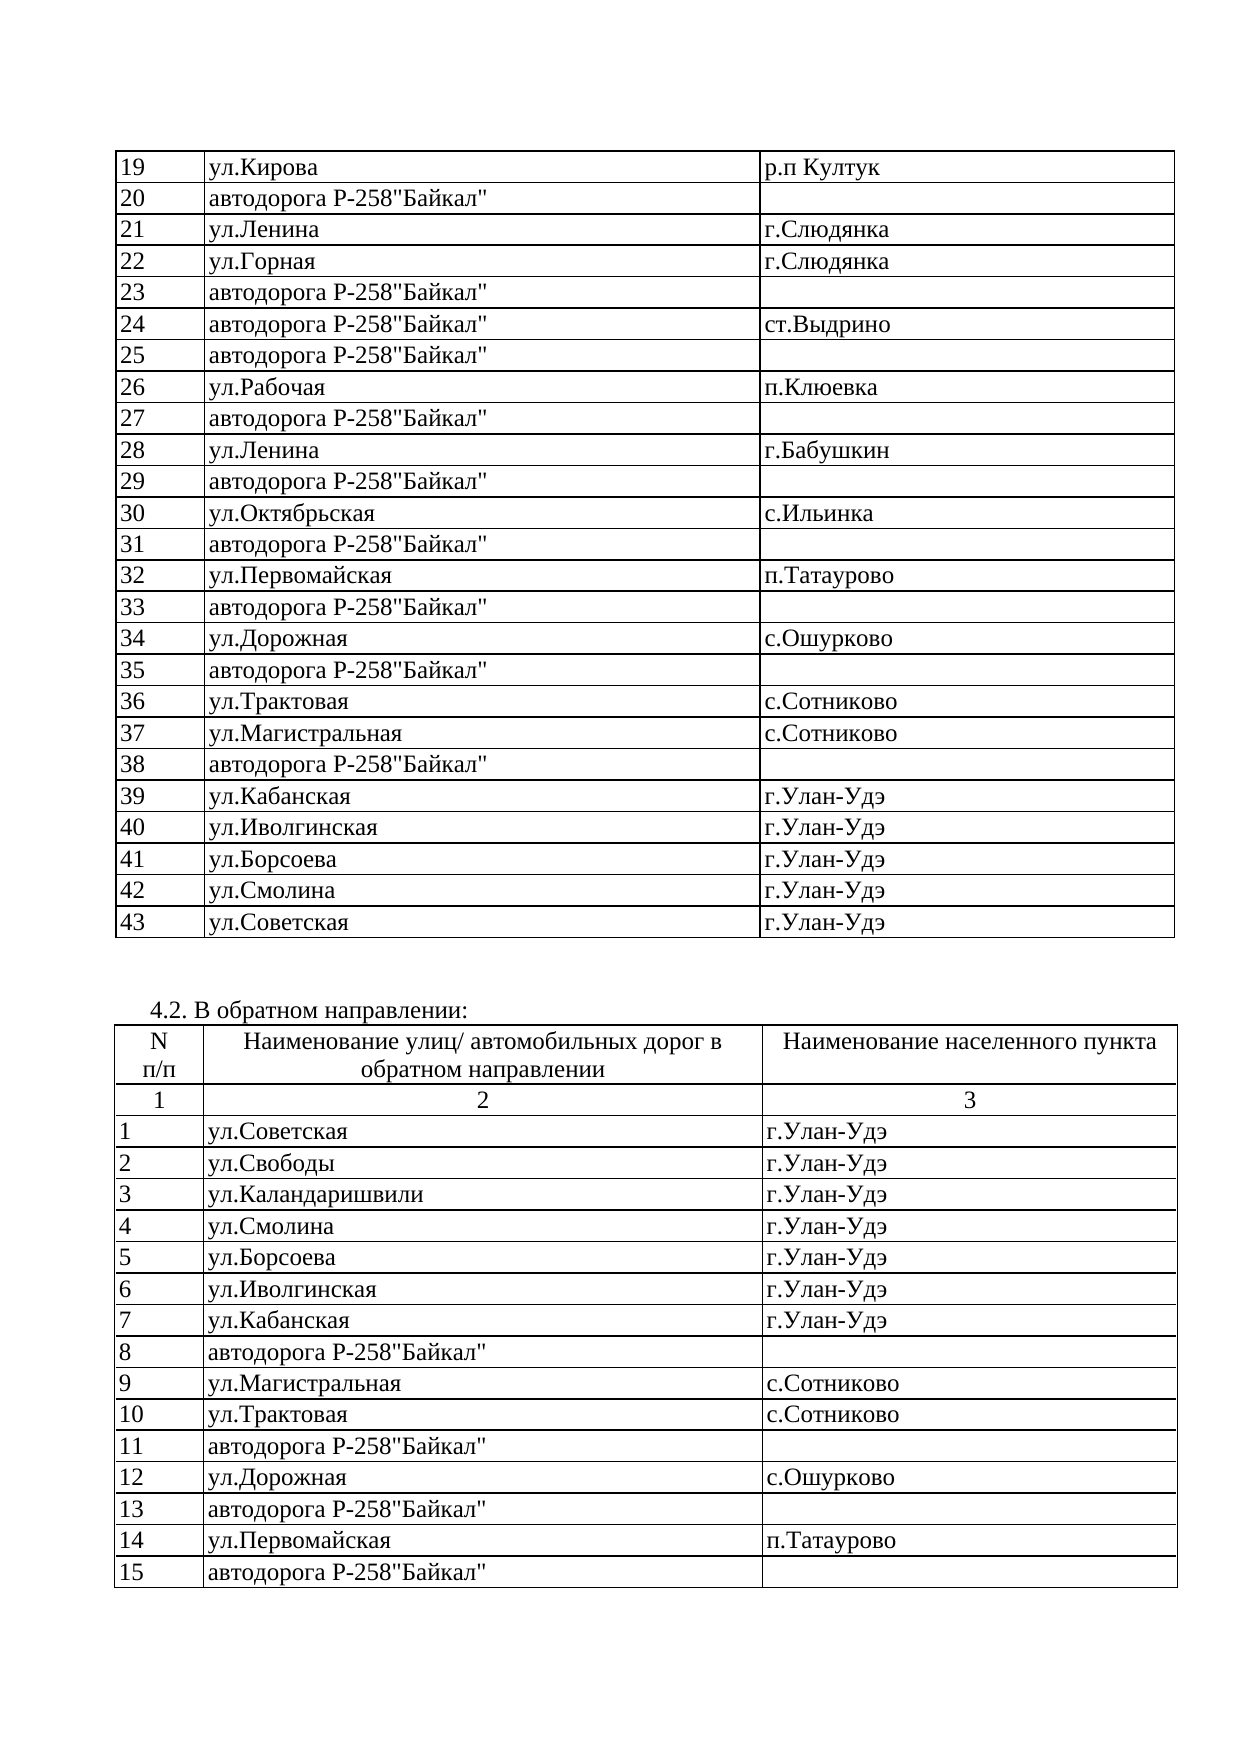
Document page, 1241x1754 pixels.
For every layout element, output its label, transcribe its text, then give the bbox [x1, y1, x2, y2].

table_cell [761, 466, 1174, 496]
table_cell 2 [115, 1147, 203, 1178]
table_cell 11 [115, 1430, 203, 1461]
table_cell [761, 749, 1174, 779]
table_cell автодорога Р-258"Байкал" [204, 1431, 762, 1461]
table_cell 8 [115, 1336, 203, 1366]
table_cell г.Улан-Удэ [761, 875, 1174, 905]
table_cell ул.Горная [205, 246, 759, 276]
table_cell 1 [115, 1116, 203, 1146]
table_cell 21 [117, 215, 204, 244]
table_cell с.Сотниково [763, 1398, 1177, 1429]
table_cell ул.Магистральная [205, 718, 759, 748]
table_cell ул.Трактовая [205, 686, 759, 716]
table_cell [761, 655, 1174, 685]
table_cell 30 [117, 498, 204, 527]
table_cell 37 [117, 718, 204, 748]
table_cell 19 [117, 152, 204, 181]
table_cell 1 [115, 1084, 203, 1115]
table_cell г.Улан-Удэ [763, 1209, 1177, 1241]
table_cell 23 [117, 277, 204, 307]
table_cell с.Сотниково [761, 686, 1174, 716]
table_cell г.Улан-Удэ [763, 1146, 1177, 1178]
table_cell ул.Трактовая [204, 1400, 762, 1429]
table_cell автодорога Р-258"Байкал" [205, 183, 759, 213]
table_cell 39 [117, 781, 204, 811]
table_cell 20 [117, 183, 204, 213]
table_cell ул.Октябрьская [205, 498, 759, 527]
table_cell ул.Первомайская [204, 1525, 762, 1555]
table_cell [761, 403, 1174, 433]
text 4.2. В обратном направлении: [150, 996, 1090, 1024]
table_cell г.Улан-Удэ [761, 907, 1174, 936]
table_cell г.Улан-Удэ [761, 844, 1174, 873]
table_cell автодорога Р-258"Байкал" [205, 466, 759, 496]
table_cell 42 [117, 875, 204, 905]
table_cell ул.Советская [204, 1116, 762, 1146]
table_cell ул.Кирова [205, 152, 759, 181]
table_cell 40 [117, 812, 204, 842]
table_cell 9 [115, 1368, 203, 1398]
table_cell г.Слюдянка [761, 246, 1174, 276]
table_cell ул.Борсоева [205, 844, 759, 873]
table_cell 10 [115, 1399, 203, 1429]
table_cell ул.Дорожная [204, 1462, 762, 1492]
table_cell 12 [115, 1462, 203, 1492]
table_cell [763, 1555, 1177, 1587]
table_cell с.Ошурково [763, 1461, 1177, 1492]
table_cell ул.Кабанская [205, 781, 759, 811]
table_cell 27 [117, 403, 204, 433]
table_cell 43 [117, 907, 204, 936]
table_cell 3 [115, 1179, 203, 1209]
table_cell ул.Ленина [205, 435, 759, 464]
table_cell автодорога Р-258"Байкал" [205, 277, 759, 307]
table_cell 13 [115, 1493, 203, 1524]
table_cell 31 [117, 529, 204, 559]
table_cell г.Улан-Удэ [763, 1241, 1177, 1272]
table_cell автодорога Р-258"Байкал" [205, 403, 759, 433]
table_cell с.Сотниково [761, 718, 1174, 748]
table_cell автодорога Р-258"Байкал" [204, 1494, 762, 1524]
table_cell г.Слюдянка [761, 215, 1174, 244]
table_cell 34 [117, 623, 204, 653]
table_cell 35 [117, 655, 204, 685]
table_cell 5 [115, 1242, 203, 1272]
table_cell [761, 592, 1174, 622]
table_cell ул.Советская [205, 907, 759, 936]
table_cell 14 [115, 1525, 203, 1555]
table_cell [763, 1335, 1177, 1366]
table_cell 22 [117, 246, 204, 276]
table_cell автодорога Р-258"Байкал" [205, 309, 759, 339]
table_cell 33 [117, 592, 204, 622]
table_cell ул.Смолина [204, 1211, 762, 1241]
table_cell 29 [117, 466, 204, 496]
table_cell 38 [117, 749, 204, 779]
table_cell 28 [117, 435, 204, 464]
table_cell 32 [117, 561, 204, 590]
table_header N п/п [115, 1026, 203, 1083]
table_cell [761, 277, 1174, 307]
table_cell 7 [115, 1305, 203, 1335]
table_cell ул.Свободы [204, 1148, 762, 1178]
table_cell ул.Магистральная [204, 1368, 762, 1398]
table_header Наименование улиц/ автомобильных дорог в обратном направлении [204, 1026, 762, 1083]
table_cell ст.Выдрино [761, 309, 1174, 339]
table_cell ул.Иволгинская [204, 1274, 762, 1303]
table_cell 15 [115, 1556, 203, 1587]
table_cell ул.Каландаришвили [204, 1179, 762, 1209]
table_cell автодорога Р-258"Байкал" [205, 529, 759, 559]
table_cell ул.Ленина [205, 215, 759, 244]
table_cell п.Клюевка [761, 372, 1174, 402]
table_cell 2 [204, 1085, 762, 1115]
table_cell [763, 1492, 1177, 1524]
table_cell ул.Рабочая [205, 372, 759, 402]
table_cell ул.Дорожная [205, 623, 759, 653]
table_cell [761, 340, 1174, 370]
table_cell автодорога Р-258"Байкал" [204, 1557, 762, 1587]
table_cell автодорога Р-258"Байкал" [205, 340, 759, 370]
table_cell г.Улан-Удэ [761, 812, 1174, 842]
table_cell 3 [763, 1083, 1177, 1115]
table_cell г.Бабушкин [761, 435, 1174, 464]
table_cell 4 [115, 1210, 203, 1241]
table_cell автодорога Р-258"Байкал" [205, 655, 759, 685]
table_cell ул.Смолина [205, 875, 759, 905]
table_cell ул.Кабанская [204, 1305, 762, 1335]
table_cell ул.Иволгинская [205, 812, 759, 842]
table_cell [761, 529, 1174, 559]
table_cell ул.Первомайская [205, 561, 759, 590]
table_cell 25 [117, 340, 204, 370]
table_cell 41 [117, 844, 204, 873]
table_cell 6 [115, 1273, 203, 1303]
table_cell п.Татаурово [763, 1524, 1177, 1555]
table_cell г.Улан-Удэ [761, 781, 1174, 811]
table_cell автодорога Р-258"Байкал" [204, 1337, 762, 1366]
table_cell автодорога Р-258"Байкал" [205, 749, 759, 779]
table_cell п.Татаурово [761, 561, 1174, 590]
table_cell 24 [117, 309, 204, 339]
table_cell с.Ошурково [761, 623, 1174, 653]
table_cell г.Улан-Удэ [763, 1115, 1177, 1146]
table_cell 26 [117, 372, 204, 402]
table_cell [761, 183, 1174, 213]
table_cell г.Улан-Удэ [763, 1178, 1177, 1209]
table_cell 36 [117, 686, 204, 716]
table_cell г.Улан-Удэ [763, 1304, 1177, 1335]
table_cell [763, 1429, 1177, 1461]
table_cell ул.Борсоева [204, 1242, 762, 1272]
table_cell автодорога Р-258"Байкал" [205, 592, 759, 622]
table_header Наименование населенного пункта [763, 1026, 1177, 1083]
table_cell г.Улан-Удэ [763, 1272, 1177, 1303]
table_cell с.Сотниково [763, 1366, 1177, 1398]
table_cell р.п Култук [761, 152, 1174, 181]
table_cell с.Ильинка [761, 498, 1174, 527]
